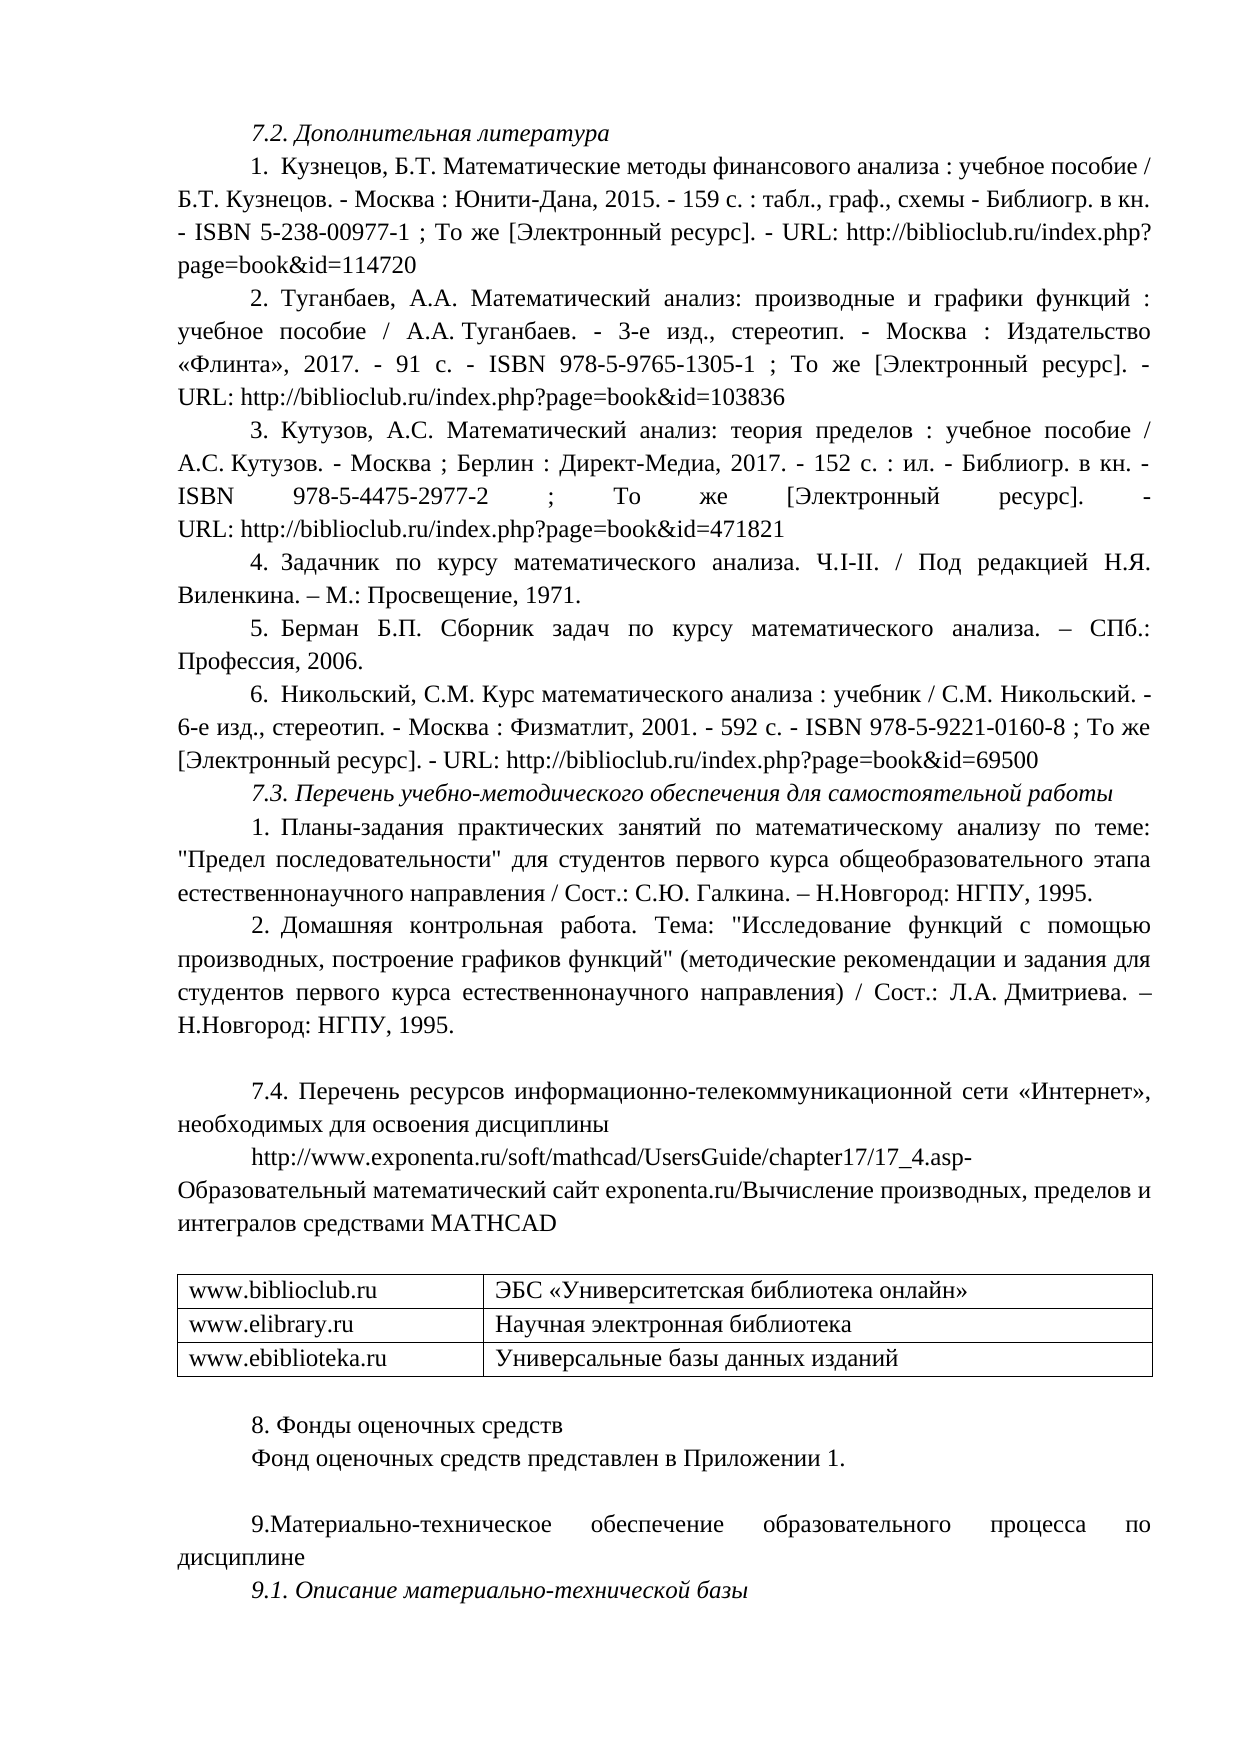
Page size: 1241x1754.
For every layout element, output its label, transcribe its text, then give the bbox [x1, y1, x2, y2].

table_cell Универсальные базы данных изданий [484, 1343, 1152, 1376]
list Кутузов, А.С. Математический анализ: теория пределов : учебное пособие / А.С. Кутузов. - Москва ; Берлин : Директ-Медиа, 2017. - 152 с. : ил. - Библиогр. в кн. - ISBN 978-5-4475-2977-2 ; То же [Электронный ресурс]. - URL: http://biblioclub.ru/index.php?page=book&id=471821 [177, 415, 1152, 543]
table_cell www.ebiblioteka.ru [178, 1343, 483, 1376]
list Берман Б.П. Сборник задач по курсу математического анализа. – СПб.: Профессия, 2006. [177, 613, 1152, 675]
table_cell www.elibrary.ru [178, 1309, 483, 1342]
text 8. Фонды оценочных средств [177, 1410, 1152, 1439]
list Задачник по курсу математического анализа. Ч.I-II. / Под редакцией Н.Я. Виленкина. – М.: Просвещение, 1971. [177, 547, 1152, 609]
table_header ЭБС «Университетская библиотека онлайн» [484, 1275, 1152, 1308]
text Фонд оценочных средств представлен в Приложении 1. [177, 1443, 1152, 1472]
text 7.3. Перечень учебно-методического обеспечения для самостоятельной работы [177, 778, 1152, 807]
list Туганбаев, А.А. Математический анализ: производные и графики функций : учебное пособие / А.А. Туганбаев. - 3-е изд., стереотип. - Москва : Издательство «Флинта», 2017. - 91 с. - ISBN 978-5-9765-1305-1 ; То же [Электронный ресурс]. - URL: http://biblioclub.ru/index.php?page=book&id=103836 [177, 283, 1152, 411]
list Домашняя контрольная работа. Тема: "Исследование функций с помощью производных, построение графиков функций" (методические рекомендации и задания для студентов первого курса естественнонаучного направления) / Сост.: Л.А. Дмитриева. – Н.Новгород: НГПУ, 1995. [177, 911, 1152, 1038]
list Никольский, С.М. Курс математического анализа : учебник / С.М. Никольский. - 6-е изд., стереотип. - Москва : Физматлит, 2001. - 592 с. - ISBN 978-5-9221-0160-8 ; То же [Электронный ресурс]. - URL: http://biblioclub.ru/index.php?page=book&id=69500 [177, 679, 1152, 774]
list Кузнецов, Б.Т. Математические методы финансового анализа : учебное пособие / Б.Т. Кузнецов. - Москва : Юнити-Дана, 2015. - 159 с. : табл., граф., схемы - Библиогр. в кн. - ISBN 5-238-00977-1 ; То же [Электронный ресурс]. - URL: http://biblioclub.ru/index.php?page=book&id=114720 [177, 151, 1152, 279]
table_header www.biblioclub.ru [178, 1275, 483, 1308]
text 9.Материально-техническое обеспечение образовательного процесса по дисциплине [177, 1509, 1152, 1571]
table_cell Научная электронная библиотека [484, 1309, 1152, 1342]
text http://www.exponenta.ru/soft/mathcad/UsersGuide/chapter17/17_4.asp- Образовательный математический сайт exponenta.ru/Вычисление производных, пределов и интегралов средствами MATHCAD [177, 1142, 1152, 1237]
text 7.2. Дополнительная литература [177, 118, 1152, 147]
text 9.1. Описание материально-технической базы [177, 1575, 1152, 1604]
list Планы-задания практических занятий по математическому анализу по теме: "Предел последовательности" для студентов первого курса общеобразовательного этапа естественнонаучного направления / Сост.: С.Ю. Галкина. – Н.Новгород: НГПУ, 1995. [177, 812, 1152, 906]
text 7.4. Перечень ресурсов информационно-телекоммуникационной сети «Интернет», необходимых для освоения дисциплины [177, 1076, 1152, 1137]
